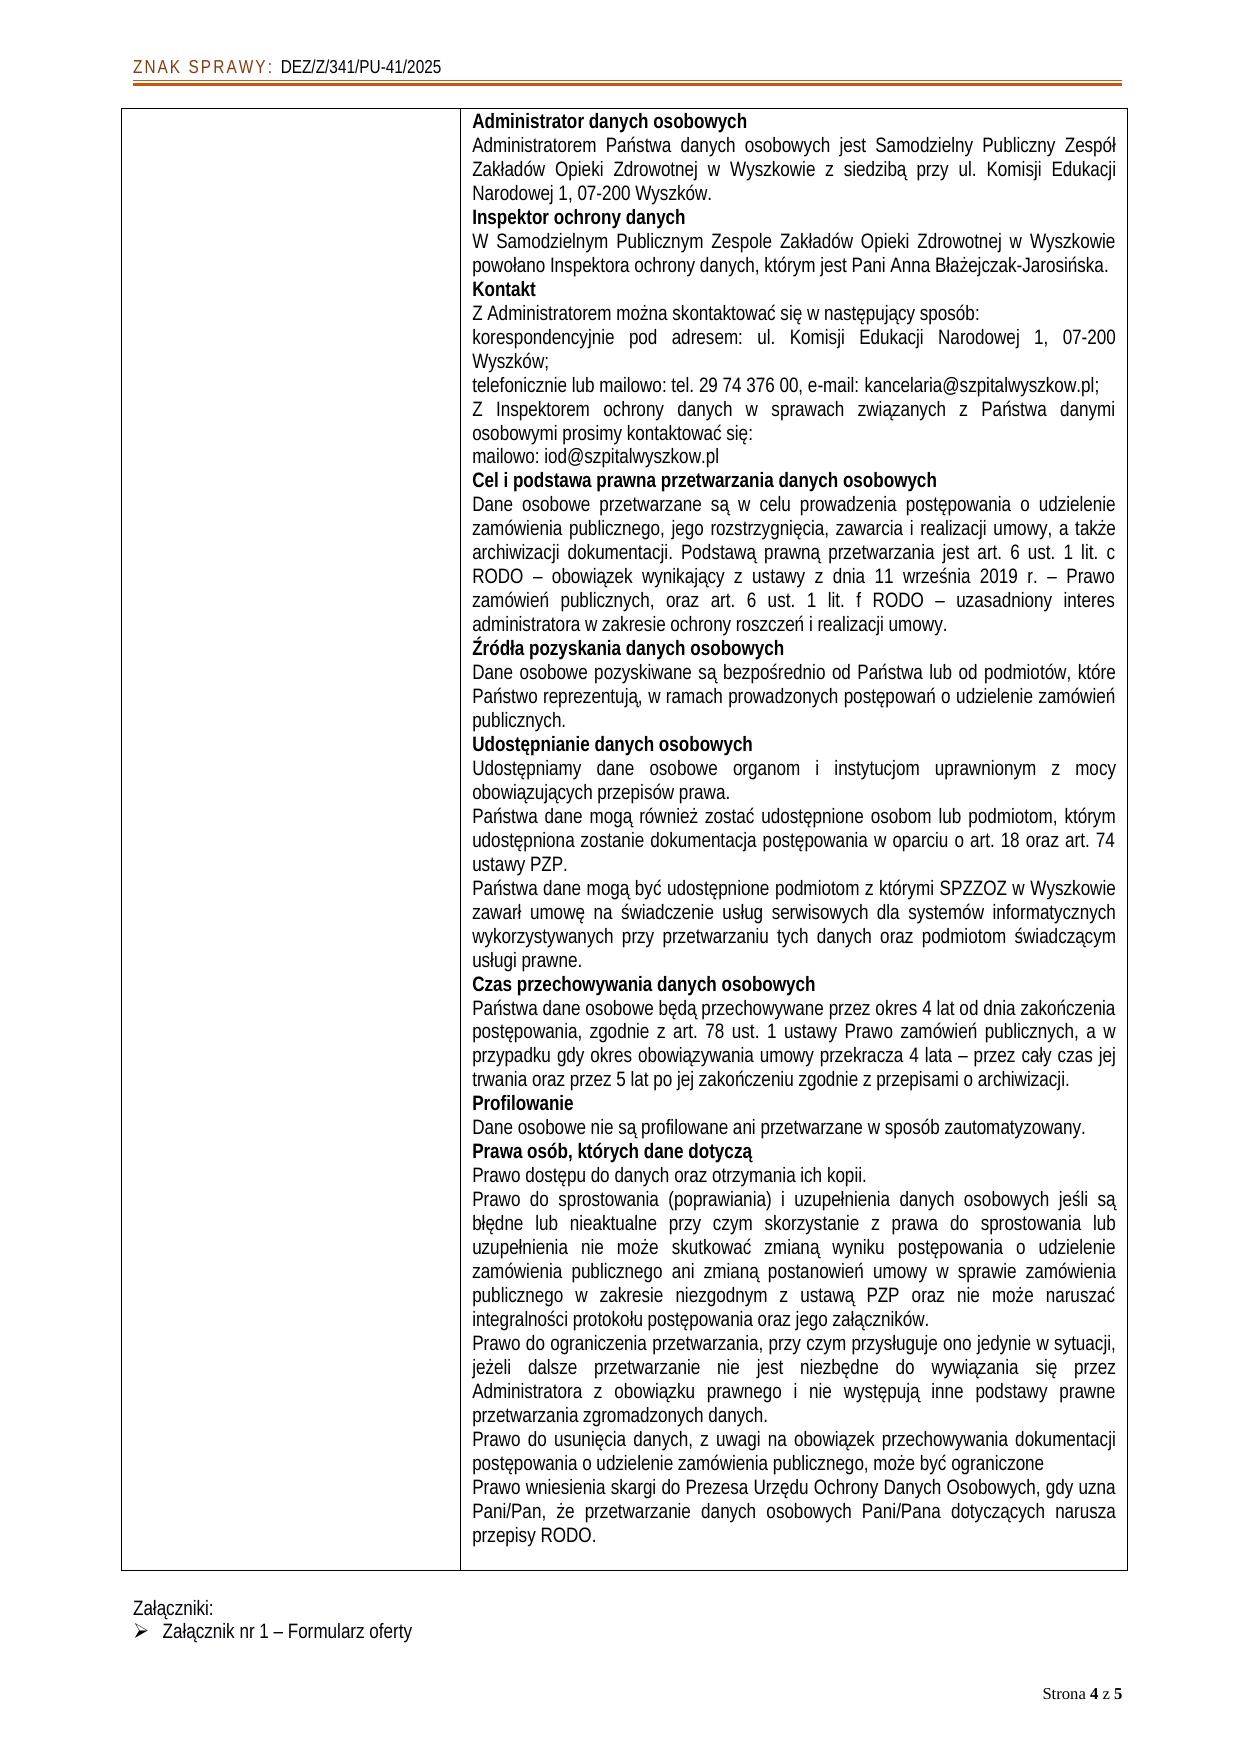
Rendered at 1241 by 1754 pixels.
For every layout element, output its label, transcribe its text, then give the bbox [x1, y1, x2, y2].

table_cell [461, 109, 1127, 1570]
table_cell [122, 109, 460, 1570]
list Załącznik nr 1 – Formularz oferty [133, 1619, 1122, 1643]
text Załączniki: [133, 1595, 1122, 1619]
